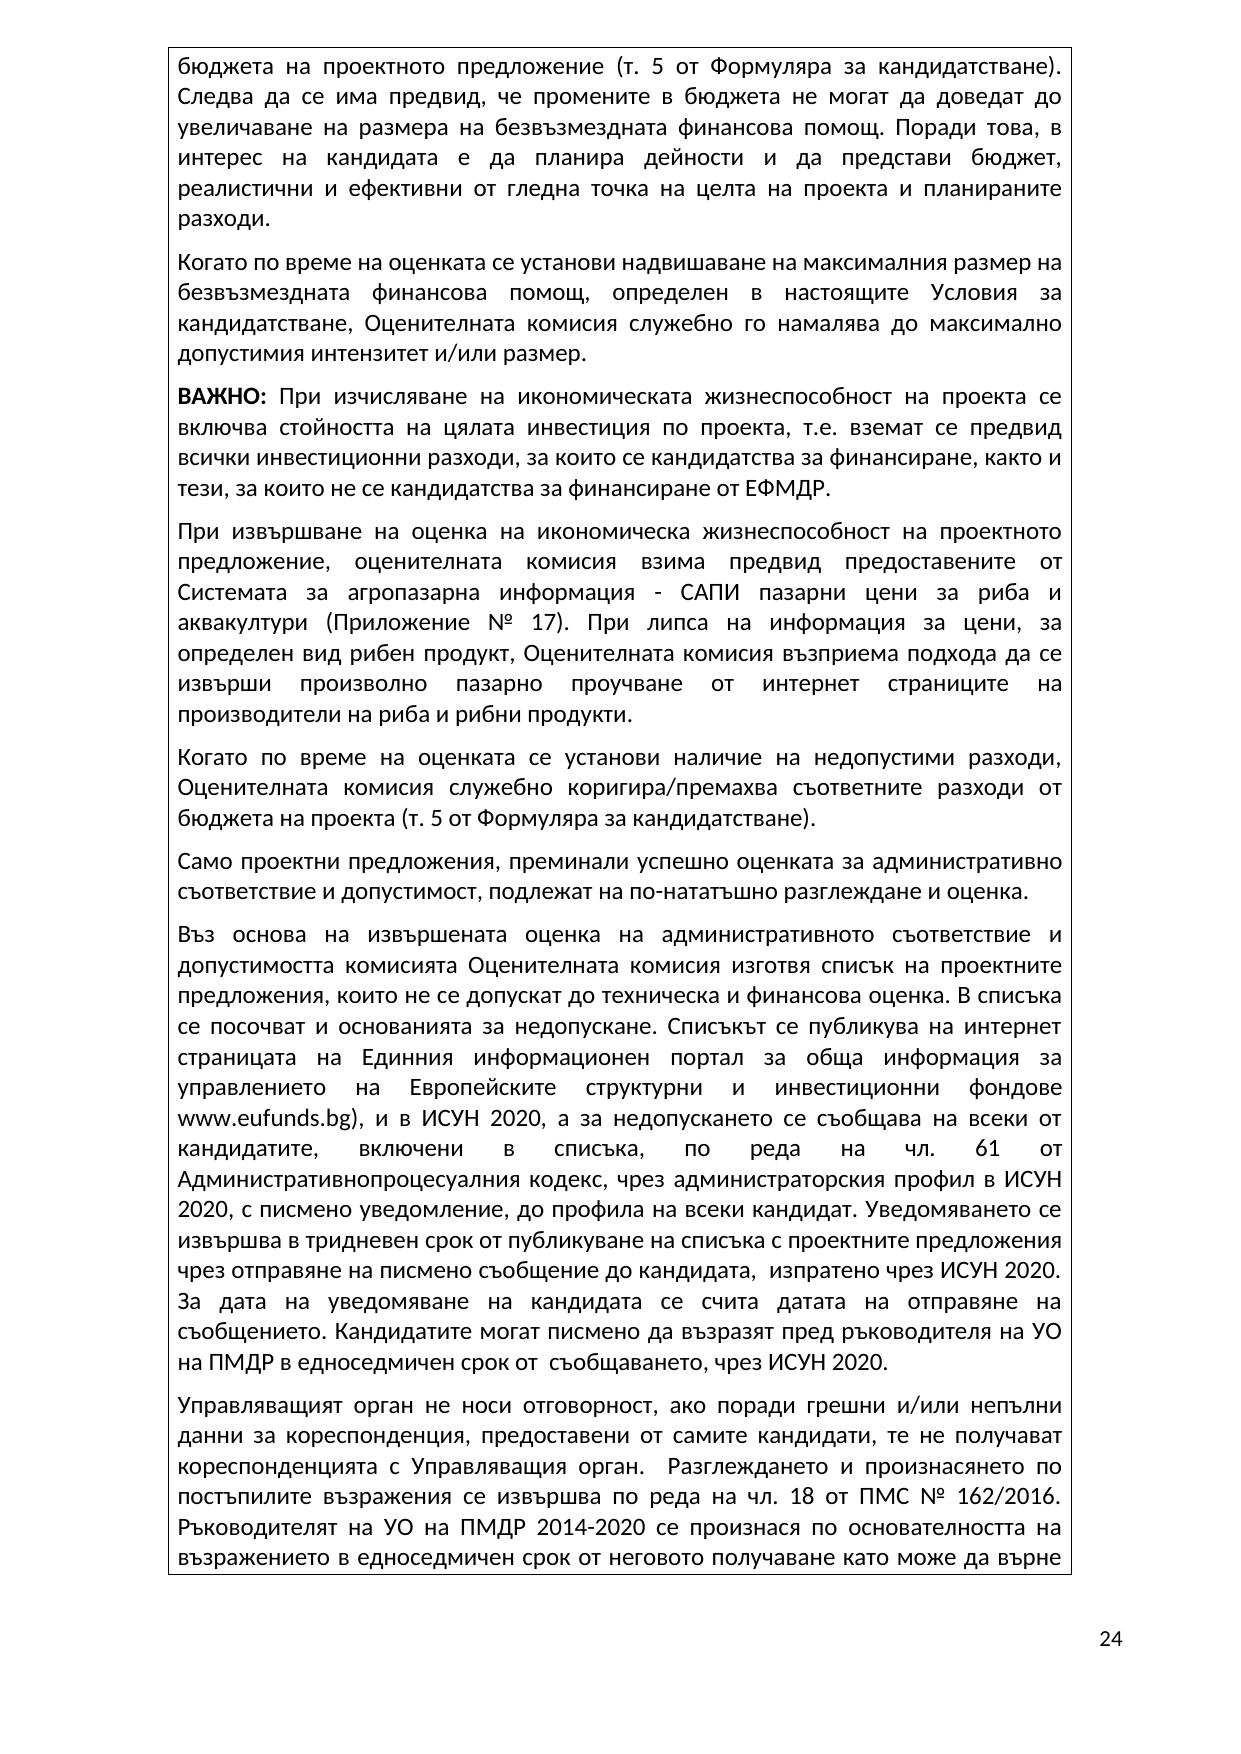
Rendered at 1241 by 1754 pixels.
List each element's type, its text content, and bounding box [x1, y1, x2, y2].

text Само проектни предложения, преминали успешно оценката за административно съответствие и допустимост, подлежат на по-нататъшно разглеждане и оценка. [169, 842, 1071, 906]
text Въз основа на извършената оценка на административното съответствие и допустимостта комисията Оценителната комисия изготвя списък на проектните предложения, които не се допускат до техническа и финансова оценка. В списъка се посочват и основанията за недопускане. Списъкът се публикува на интернет страницата на Единния информационен портал за обща информация за управлението на Европейските структурни и инвестиционни фондове www.eufunds.bg), и в ИСУН 2020, а за недопускането се съобщава на всеки от кандидатите, включени в списъка, по реда на чл. 61 от Административнопроцесуалния кодекс, чрез администраторския профил в ИСУН 2020, с писмено уведомление, до профила на всеки кандидат. Уведомяването се извършва в тридневен срок от публикуване на списъка с проектните предложения чрез отправяне на писмено съобщение до кандидата, изпратено чрез ИСУН 2020. За дата на уведомяване на кандидата се счита датата на отправяне на съобщението. Кандидатите могат писмено да възразят пред ръководителя на УО на ПМДР в едноседмичен срок от съобщаването, чрез ИСУН 2020. [169, 915, 1071, 1376]
list Когато по време на оценката се установи надвишаване на максималния размер на безвъзмездната финансова помощ, определен в настоящите Условия за кандидатстване, Оценителната комисия служебно го намалява до максимално допустимия интензитет и/или размер. [169, 242, 1071, 368]
text Когато по време на оценката се установи наличие на недопустими разходи, Оценителната комисия служебно коригира/премахва съответните разходи от бюджета на проекта (т. 5 от Формуляра за кандидатстване). [169, 738, 1071, 832]
list ВАЖНО: При изчисляване на икономическата жизнеспособност на проекта се включва стойността на цялата инвестиция по проекта, т.е. вземат се предвид всички инвестиционни разходи, за които се кандидатства за финансиране, както и тези, за които не се кандидатства за финансиране от ЕФМДР. [169, 377, 1071, 502]
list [169, 48, 1071, 233]
list При извършване на оценка на икономическа жизнеспособност на проектното предложение, оценителната комисия взима предвид предоставените от Системата за агропазарна информация - САПИ пазарни цени за риба и аквакултури (Приложение № 17). При липса на информация за цени, за определен вид рибен продукт, Оценителната комисия възприема подхода да се извърши произволно пазарно проучване от интернет страниците на производители на риба и рибни продукти. [169, 512, 1071, 728]
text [169, 1386, 1071, 1574]
